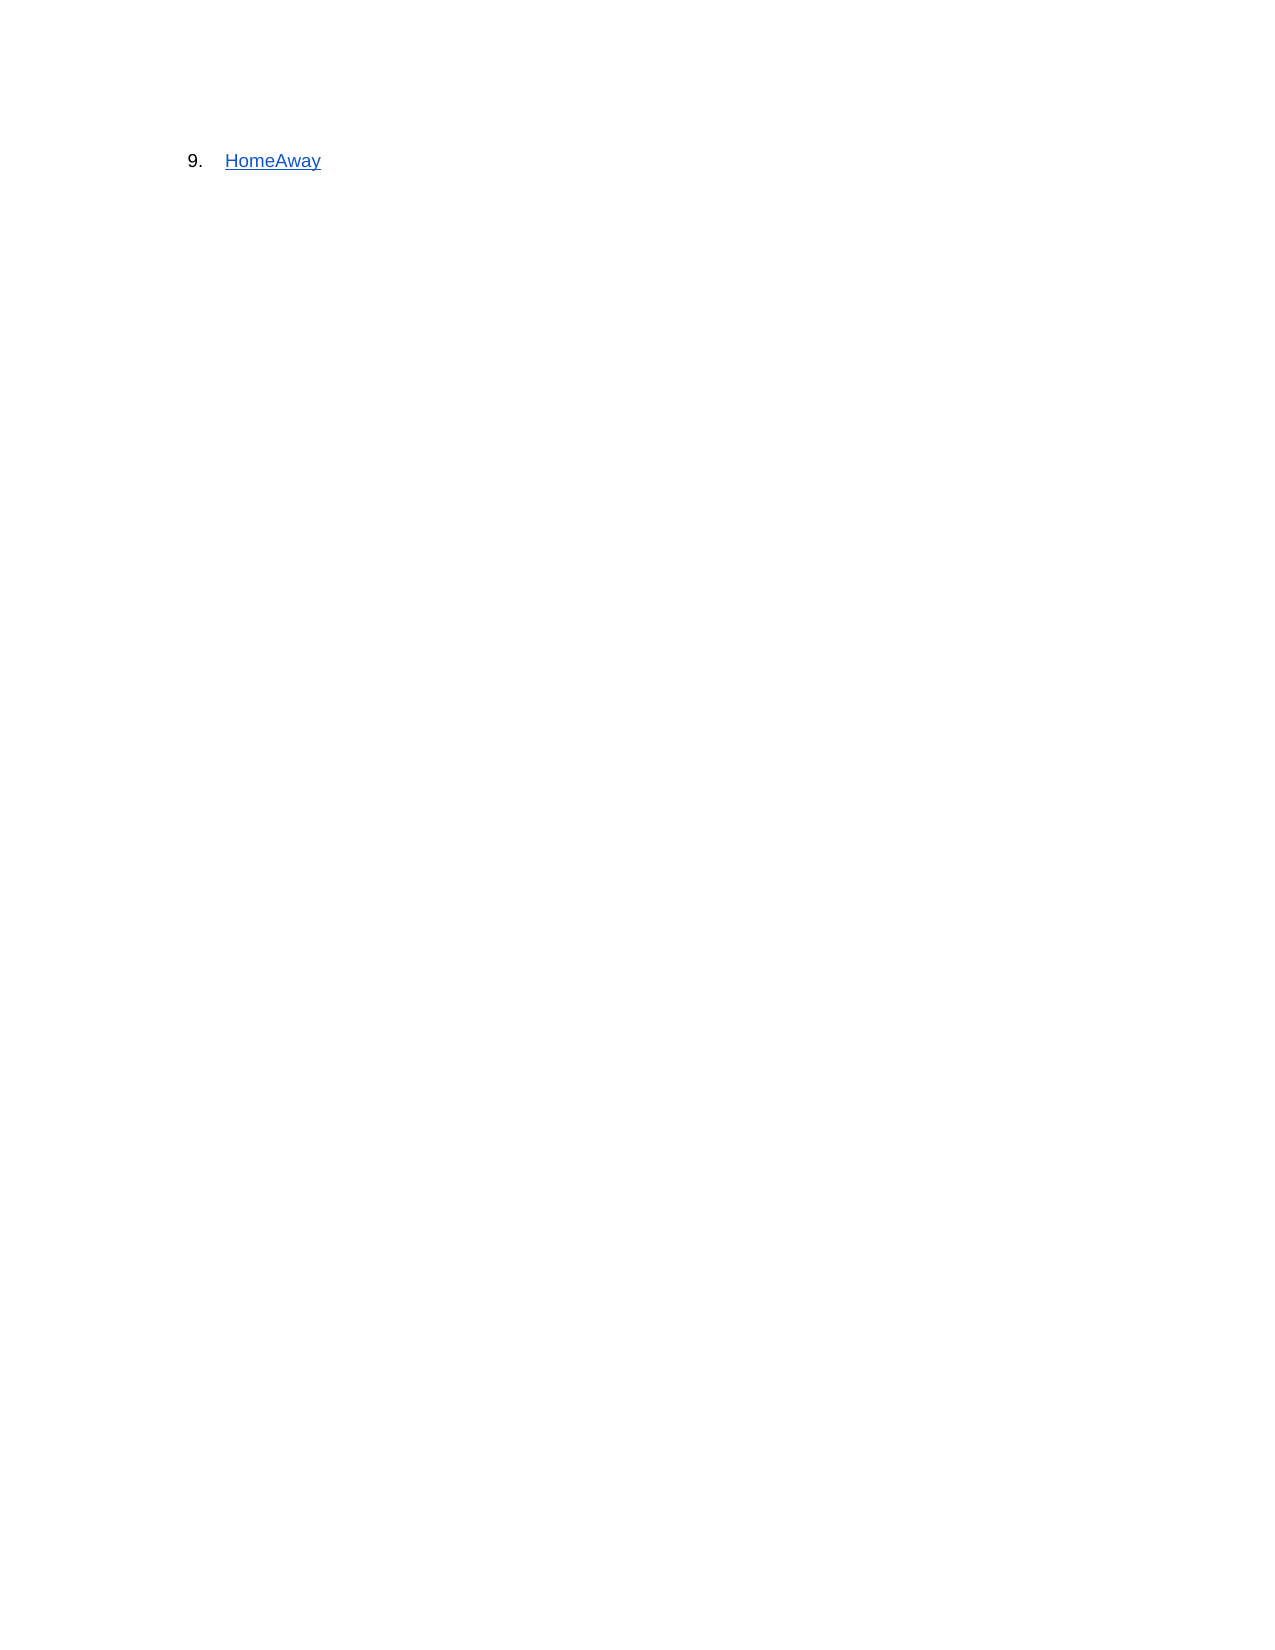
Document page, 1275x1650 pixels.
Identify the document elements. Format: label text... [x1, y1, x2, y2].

list HomeAway [187, 150, 1125, 172]
